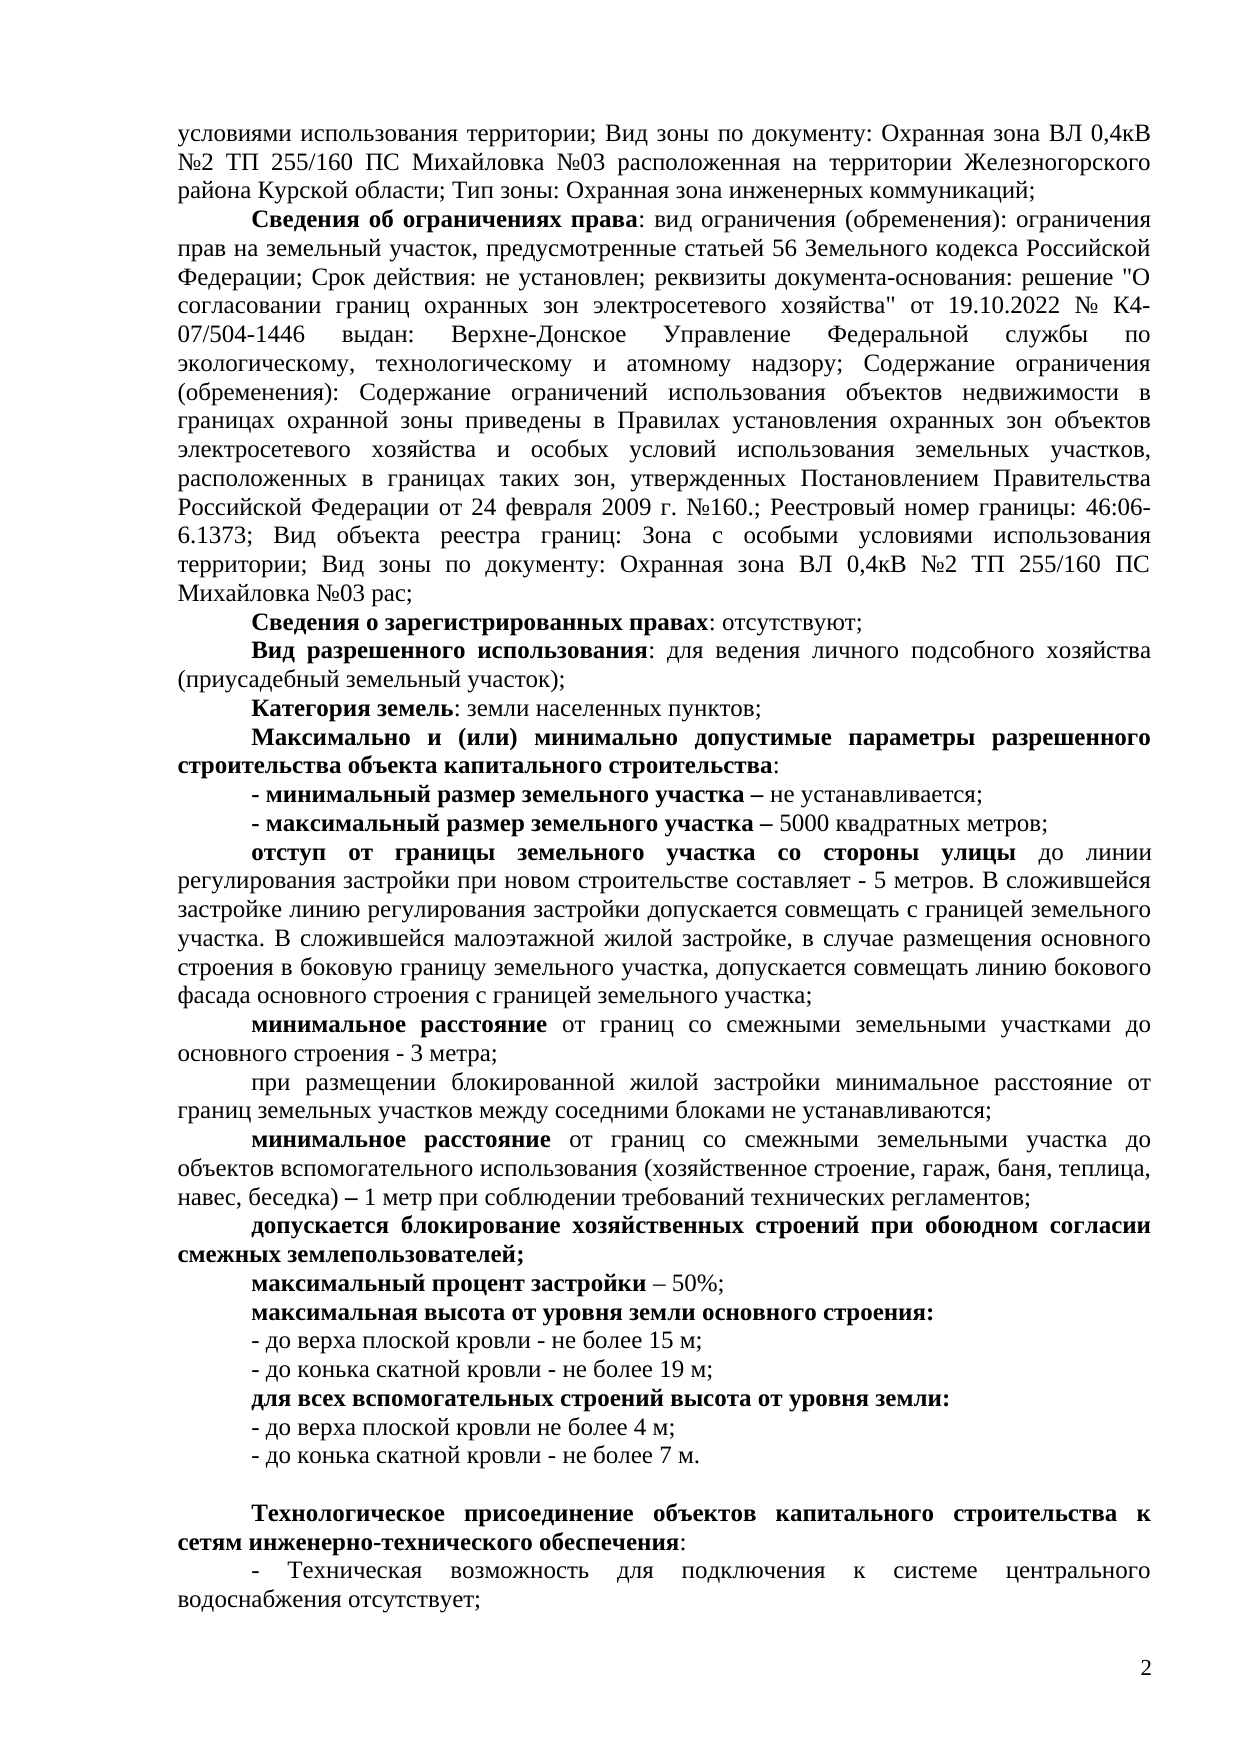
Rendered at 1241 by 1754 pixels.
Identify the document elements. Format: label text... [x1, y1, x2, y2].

list минимальное расстояние от границ со смежными земельными участка до объектов вспомогательного использования (хозяйственное строение, гараж, баня, теплица, навес, беседка) – 1 метр при соблюдении требований технических регламентов; [177, 1124, 1152, 1211]
list для всех вспомогательных строений высота от уровня земли: [177, 1383, 1152, 1412]
list - до верха плоской кровли не более 4 м; [177, 1412, 1152, 1441]
text Сведения о зарегистрированных правах: отсутствуют; [177, 607, 1152, 636]
list - до верха плоской кровли - не более 15 м; [177, 1326, 1152, 1354]
list минимальное расстояние от границ со смежными земельными участками до основного строения - 3 метра; [177, 1009, 1152, 1067]
list - максимальный размер земельного участка – 5000 квадратных метров; [177, 808, 1152, 837]
text - Техническая возможность для подключения к системе центрального водоснабжения отсутствует; [177, 1556, 1152, 1613]
list - минимальный размер земельного участка – не устанавливается; [177, 779, 1152, 808]
list - до конька скатной кровли - не более 19 м; [177, 1354, 1152, 1383]
list максимальная высота от уровня земли основного строения: [177, 1297, 1152, 1326]
list отступ от границы земельного участка со стороны улицы до линии регулирования застройки при новом строительстве составляет - 5 метров. В сложившейся застройке линию регулирования застройки допускается совмещать с границей земельного участка. В сложившейся малоэтажной жилой застройке, в случае размещения основного строения в боковую границу земельного участка, допускается совмещать линию бокового фасада основного строения с границей земельного участка; [177, 837, 1152, 1009]
list - до конька скатной кровли - не более 7 м. [177, 1441, 1152, 1469]
text Сведения об ограничениях права: вид ограничения (обременения): ограничения прав на земельный участок, предусмотренные статьей 56 Земельного кодекса Российской Федерации; Срок действия: не установлен; реквизиты документа-основания: решение "О согласовании границ охранных зон электросетевого хозяйства" от 19.10.2022 № К4-07/504-1446 выдан: Верхне-Донское Управление Федеральной службы по экологическому, технологическому и атомному надзору; Содержание ограничения (обременения): Содержание ограничений использования объектов недвижимости в границах охранной зоны приведены в Правилах установления охранных зон объектов электросетевого хозяйства и особых условий использования земельных участков, расположенных в границах таких зон, утвержденных Постановлением Правительства Российской Федерации от 24 февраля 2009 г. №160.; Реестровый номер границы: 46:06-6.1373; Вид объекта реестра границ: Зона с особыми условиями использования территории; Вид зоны по документу: Охранная зона ВЛ 0,4кВ №2 ТП 255/160 ПС Михайловка №03 рас; [177, 204, 1152, 607]
text Категория земель: земли населенных пунктов; [177, 693, 1152, 722]
text Максимально и (или) минимально допустимые параметры разрешенного строительства объекта капитального строительства: [177, 722, 1152, 779]
list при размещении блокированной жилой застройки минимальное расстояние от границ земельных участков между соседними блоками не устанавливаются; [177, 1067, 1152, 1124]
list допускается блокирование хозяйственных строений при обоюдном согласии смежных землепользователей; [177, 1211, 1152, 1268]
list максимальный процент застройки – 50%; [177, 1268, 1152, 1297]
text Технологическое присоединение объектов капитального строительства к сетям инженерно-технического обеспечения: [177, 1498, 1152, 1556]
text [177, 118, 1152, 204]
text Вид разрешенного использования: для ведения личного подсобного хозяйства (приусадебный земельный участок); [177, 636, 1152, 693]
